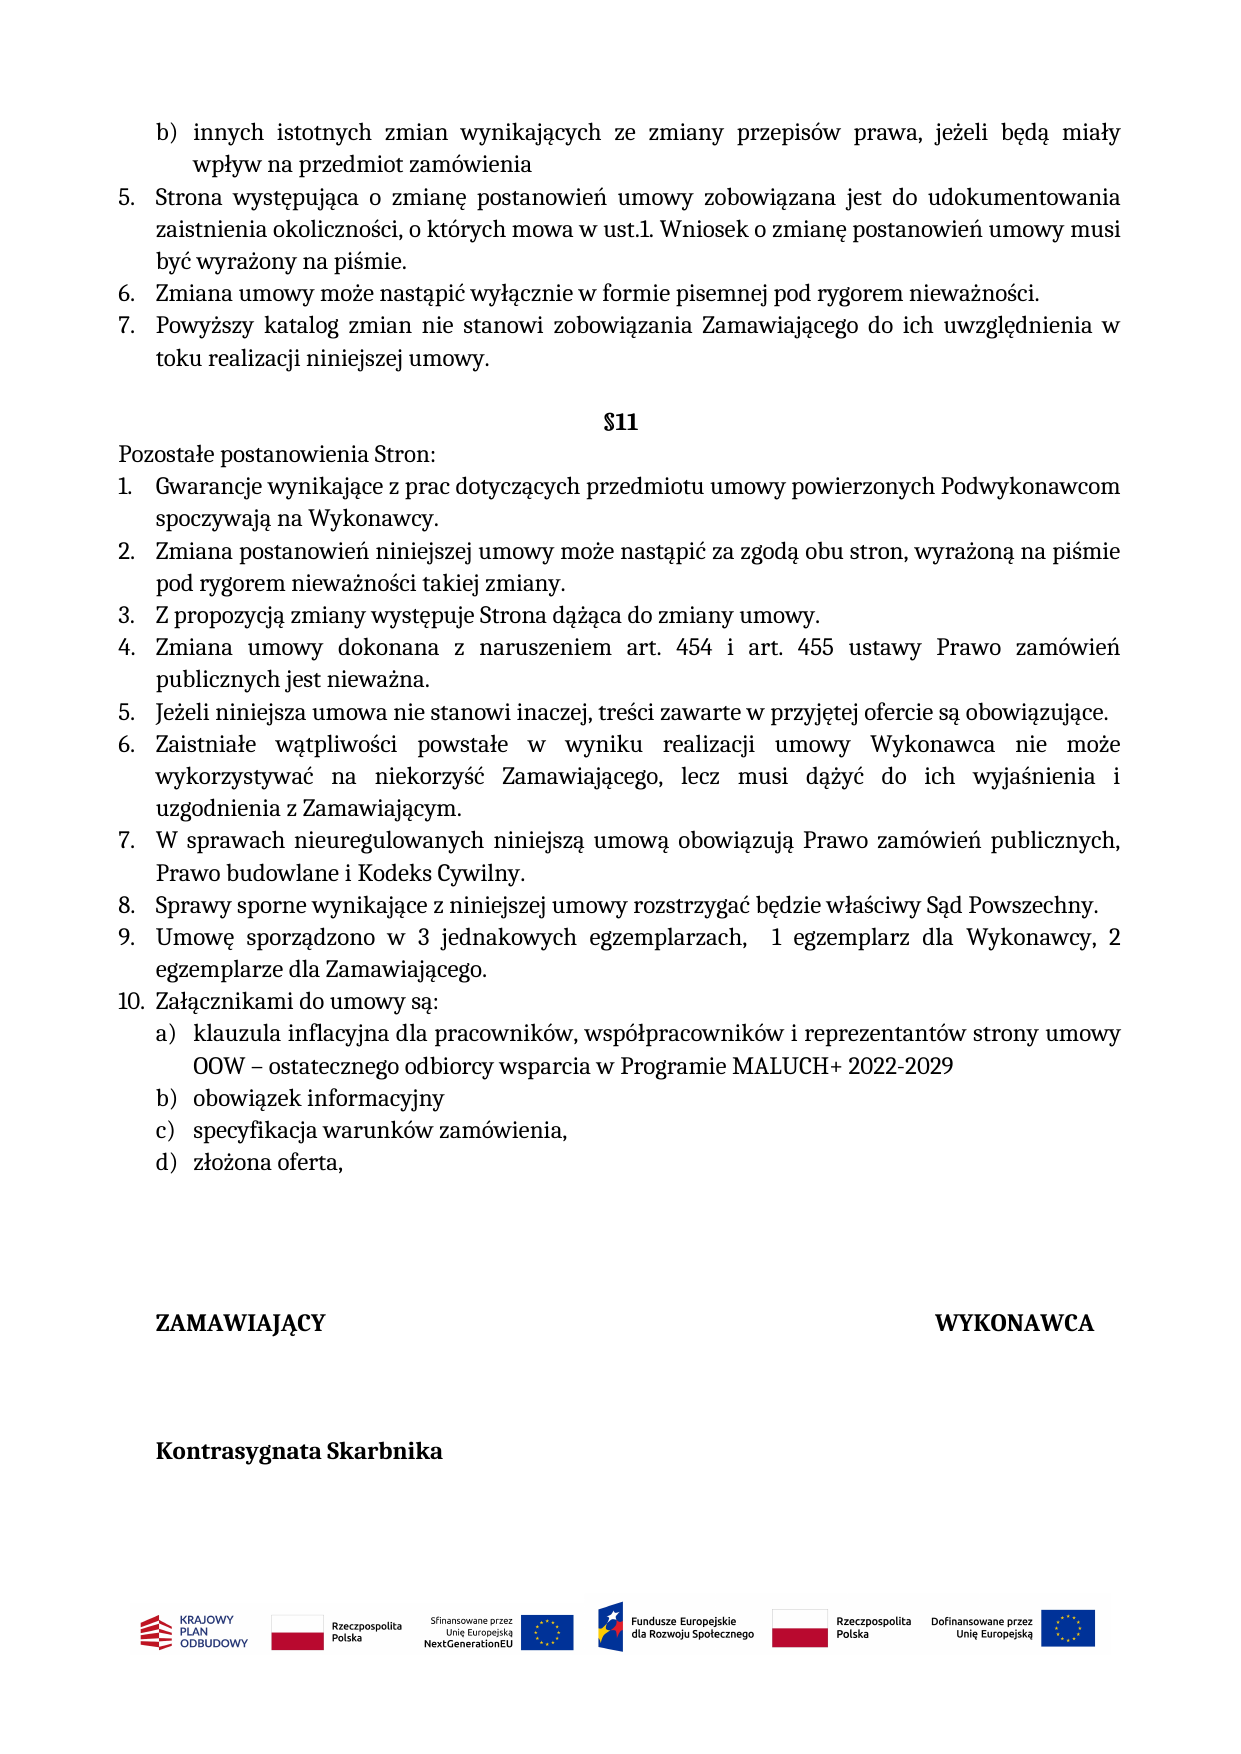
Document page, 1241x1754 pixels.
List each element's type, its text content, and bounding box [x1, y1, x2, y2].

list Powyższy katalog zmian nie stanowi zobowiązania Zamawiającego do ich uwzględnienia w toku realizacji niniejszej umowy. [118, 311, 1122, 372]
list Zmiana postanowień niniejszej umowy może nastąpić za zgodą obu stron, wyrażoną na piśmie pod rygorem nieważności takiej zmiany. [118, 537, 1122, 597]
list złożona oferta, [156, 1148, 1122, 1177]
list Załącznikami do umowy są: [118, 987, 1122, 1016]
list Zmiana umowy dokonana z naruszeniem art. 454 i art. 455 ustawy Prawo zamówień publicznych jest nieważna. [118, 633, 1122, 694]
list klauzula inflacyjna dla pracowników, współpracowników i reprezentantów strony umowy OOW – ostatecznego odbiorcy wsparcia w Programie MALUCH+ 2022-2029 [156, 1019, 1122, 1080]
list obowiązek informacyjny [156, 1084, 1122, 1112]
text §11 [118, 408, 1122, 437]
list Z propozycją zmiany występuje Strona dążąca do zmiany umowy. [118, 601, 1122, 630]
list specyfikacja warunków zamówienia, [156, 1116, 1122, 1145]
list Zaistniałe wątpliwości powstałe w wyniku realizacji umowy Wykonawca nie może wykorzystywać na niekorzyść Zamawiającego, lecz musi dążyć do ich wyjaśnienia i uzgodnienia z Zamawiającym. [118, 730, 1122, 823]
list Gwarancje wynikające z prac dotyczących przedmiotu umowy powierzonych Podwykonawcom spoczywają na Wykonawcy. [118, 472, 1122, 533]
text Pozostałe postanowienia Stron: [118, 440, 1122, 469]
list Sprawy sporne wynikające z niniejszej umowy rozstrzygać będzie właściwy Sąd Powszechny. [118, 891, 1122, 919]
list Kontrasygnata Skarbnika [156, 1437, 1122, 1466]
list innych istotnych zmian wynikających ze zmiany przepisów prawa, jeżeli będą miały wpływ na przedmiot zamówienia [156, 118, 1122, 179]
list W sprawach nieuregulowanych niniejszą umową obowiązują Prawo zamówień publicznych, Prawo budowlane i Kodeks Cywilny. [118, 826, 1122, 887]
list Zmiana umowy może nastąpić wyłącznie w formie pisemnej pod rygorem nieważności. [118, 279, 1122, 308]
picture [129, 1593, 1111, 1655]
list Jeżeli niniejsza umowa nie stanowi inaczej, treści zawarte w przyjętej ofercie są obowiązujące. [118, 697, 1122, 726]
list Strona występująca o zmianę postanowień umowy zobowiązana jest do udokumentowania zaistnienia okoliczności, o których mowa w ust.1. Wniosek o zmianę postanowień umowy musi być wyrażony na piśmie. [118, 182, 1122, 276]
list Umowę sporządzono w 3 jednakowych egzemplarzach, 1 egzemplarz dla Wykonawcy, 2 egzemplarze dla Zamawiającego. [118, 923, 1122, 984]
list ZAMAWIAJĄCY WYKONAWCA [156, 1309, 1122, 1338]
